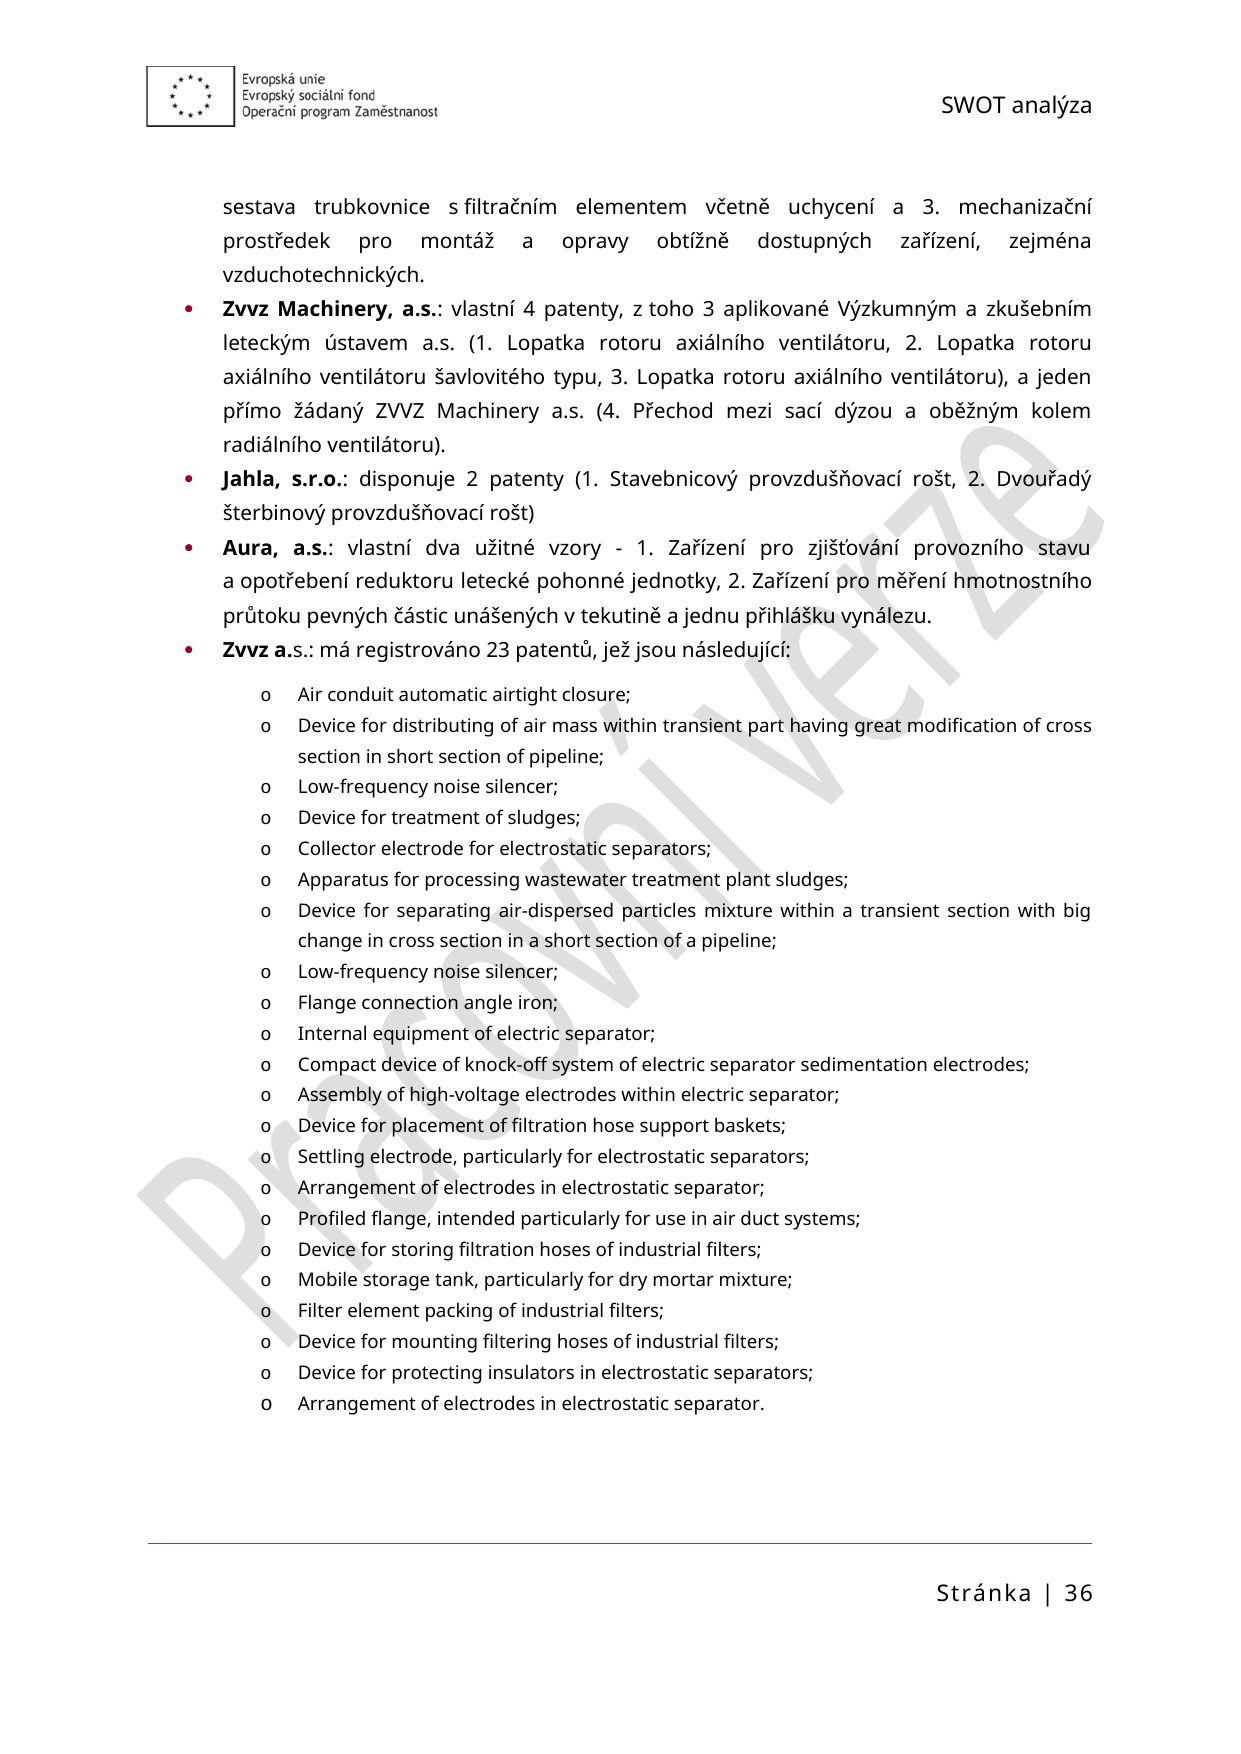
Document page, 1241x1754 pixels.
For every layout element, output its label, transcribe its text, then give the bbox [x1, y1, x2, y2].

list Device for storing filtration hoses of industrial filters; [260, 1236, 1092, 1262]
list Aura, a.s.: vlastní dva užitné vzory - 1. Zařízení pro zjišťování provozního stavu a opotřebení reduktoru letecké pohonné jednotky, 2. Zařízení pro měření hmotnostního průtoku pevných částic unášených v tekutině a jednu přihlášku vynálezu. [185, 533, 1092, 629]
list Zvvz Machinery, a.s.: vlastní 4 patenty, z toho 3 aplikované Výzkumným a zkušebním leteckým ústavem a.s. (1. Lopatka rotoru axiálního ventilátoru, 2. Lopatka rotoru axiálního ventilátoru šavlovitého typu, 3. Lopatka rotoru axiálního ventilátoru), a jeden přímo žádaný ZVVZ Machinery a.s. (4. Přechod mezi sací dýzou a oběžným kolem radiálního ventilátoru). [185, 294, 1092, 459]
list Apparatus for processing wastewater treatment plant sludges; [260, 866, 1092, 892]
list Filter element packing of industrial filters; [260, 1298, 1092, 1323]
list Assembly of high-voltage electrodes within electric separator; [260, 1082, 1092, 1107]
list Device for separating air-dispersed particles mixture within a transient section with big change in cross section in a short section of a pipeline; [260, 897, 1092, 953]
list Low-frequency noise silencer; [260, 958, 1092, 984]
list Device for mounting filtering hoses of industrial filters; [260, 1328, 1092, 1354]
list Device for protecting insulators in electrostatic separators; [260, 1359, 1092, 1385]
list Arrangement of electrodes in electrostatic separator. [260, 1390, 1092, 1416]
list Compact device of knock-off system of electric separator sedimentation electrodes; [260, 1051, 1092, 1077]
list Profiled flange, intended particularly for use in air duct systems; [260, 1205, 1092, 1231]
list Zvvz a.s.: má registrováno 23 patentů, jež jsou následující: [185, 635, 1092, 663]
list Air conduit automatic airtight closure; [260, 681, 1092, 707]
picture [146, 66, 438, 127]
list Collector electrode for electrostatic separators; [260, 835, 1092, 861]
list Mobile storage tank, particularly for dry mortar mixture; [260, 1267, 1092, 1292]
list Arrangement of electrodes in electrostatic separator; [260, 1174, 1092, 1200]
list Low-frequency noise silencer; [260, 774, 1092, 799]
list Flange connection angle iron; [260, 989, 1092, 1015]
list Jahla, s.r.o.: disponuje 2 patenty (1. Stavebnicový provzdušňovací rošt, 2. Dvouřadý šterbinový provzdušňovací rošt) [185, 464, 1092, 527]
list Device for treatment of sludges; [260, 804, 1092, 830]
list Device for placement of filtration hose support baskets; [260, 1113, 1092, 1138]
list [185, 192, 1092, 288]
list Internal equipment of electric separator; [260, 1020, 1092, 1046]
list Settling electrode, particularly for electrostatic separators; [260, 1143, 1092, 1169]
list Device for distributing of air mass within transient part having great modification of cross section in short section of pipeline; [260, 712, 1092, 768]
